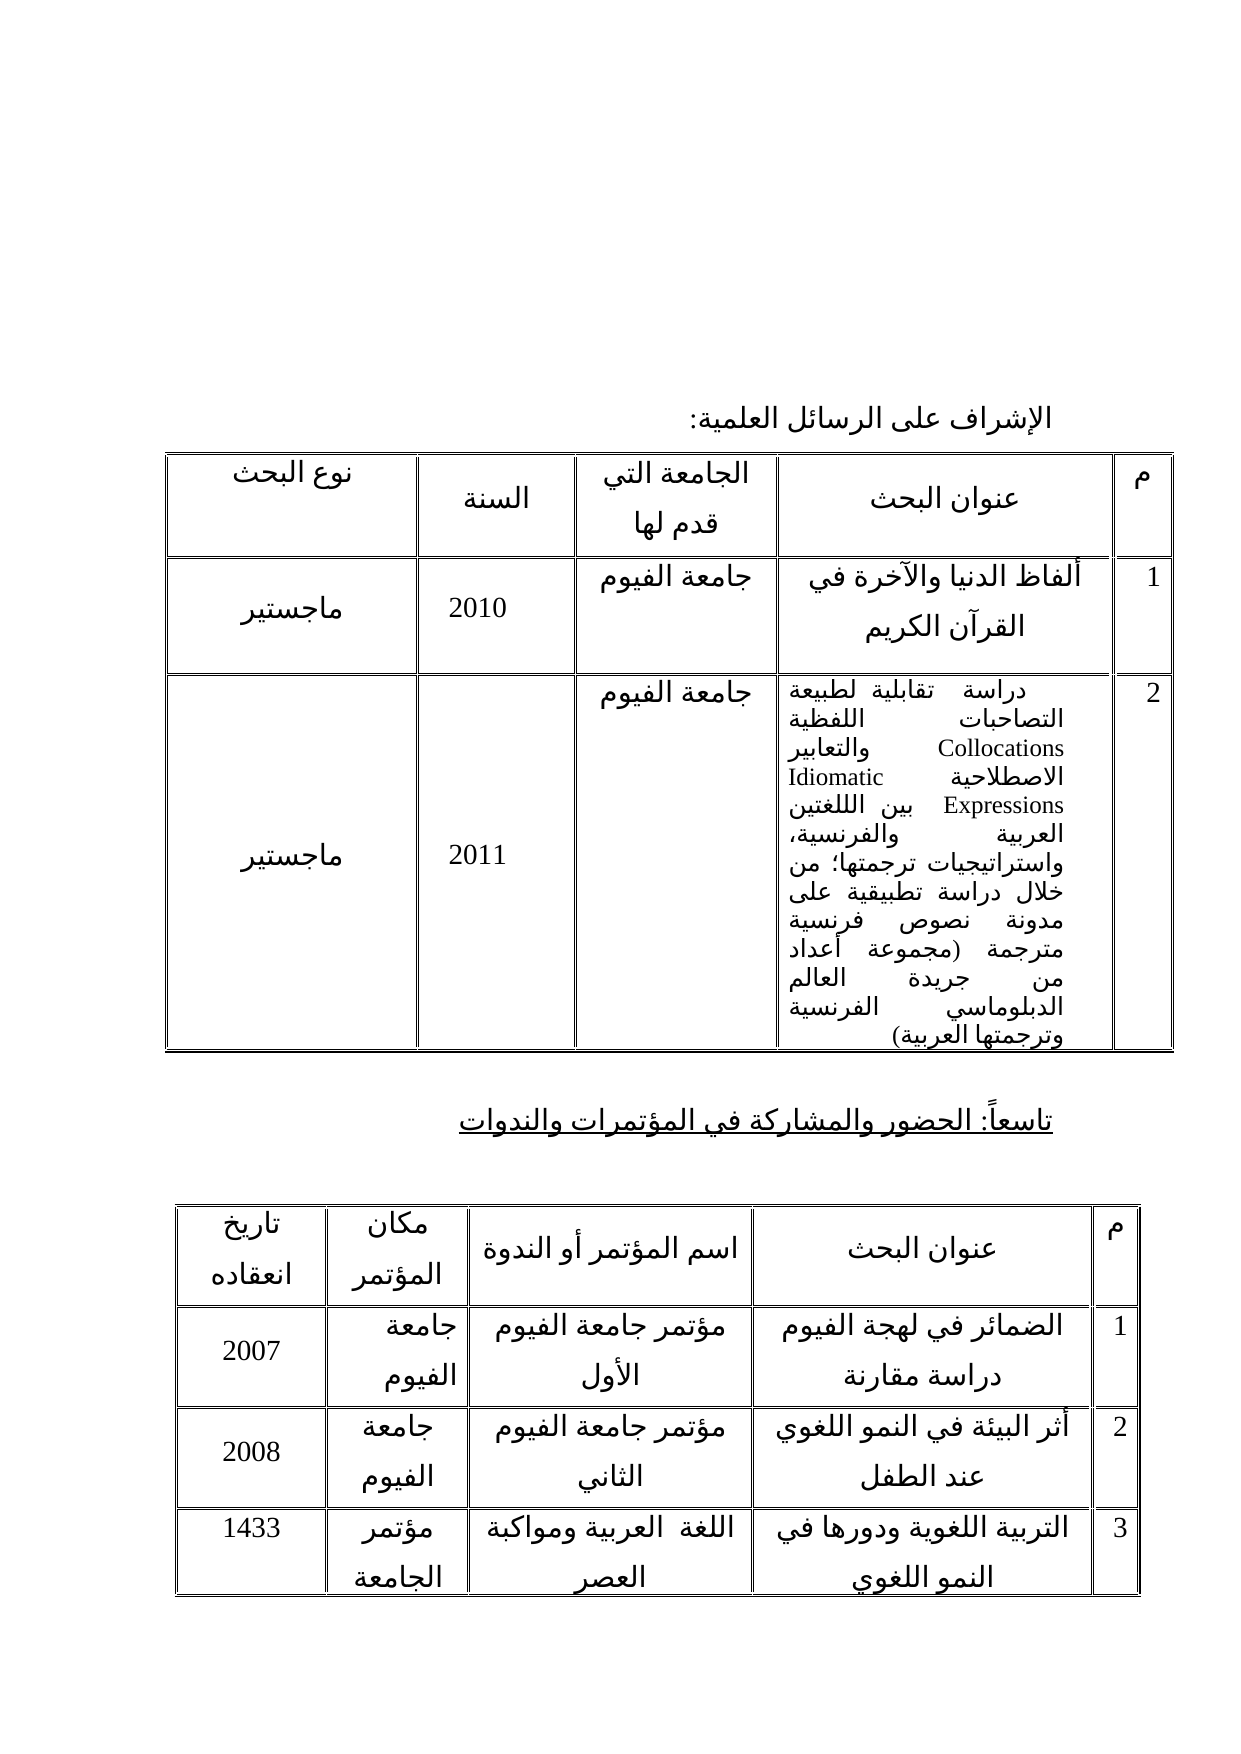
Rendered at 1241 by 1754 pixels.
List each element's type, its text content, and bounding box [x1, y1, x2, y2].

table_cell 3 [1093, 1507, 1139, 1594]
table_cell دراسة تقابلية لطبيعة التصاحبات اللفظية Collocations والتعابير الاصطلاحية Idiomatic Expressions بين الللغتين العربية والفرنسية، واستراتيجيات ترجمتها؛ من خلال دراسة تطبيقية على مدونة نصوص فرنسية مترجمة (مجموعة أعداد من جريدة العالم الدبلوماسي الفرنسية وترجمتها العربية) [777, 673, 1112, 1049]
table_header م [1094, 1205, 1139, 1305]
table_header م [1115, 455, 1172, 556]
table_cell 2 [1093, 1406, 1139, 1507]
table_cell أثر البيئة في النمو اللغوي عند الطفل [754, 1406, 1093, 1507]
table_cell ماجستير [168, 559, 416, 672]
table_cell جامعة الفيوم [328, 1308, 467, 1406]
table_cell جامعة الفيوم [328, 1409, 467, 1507]
text تاسعاً: الحضور والمشاركة في المؤتمرات والندوات [187, 1103, 1053, 1136]
table_cell ألفاظ الدنيا والآخرة في القرآن الكريم [779, 556, 1112, 672]
table_cell 2008 [178, 1409, 325, 1507]
table_cell 1433 [176, 1507, 327, 1594]
table_cell ماجستير [167, 673, 418, 1049]
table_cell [327, 1507, 469, 1594]
table_cell 1 [1094, 1305, 1137, 1406]
table_cell مؤتمر جامعة الفيوم الأول [470, 1308, 751, 1406]
table_header تاريخ انعقاده [176, 1205, 327, 1305]
table_cell مؤتمر جامعة الفيوم الثاني [470, 1409, 751, 1507]
table_cell 2010 [419, 559, 574, 672]
table_header مكان المؤتمر [327, 1205, 469, 1305]
table_cell الضمائر في لهجة الفيوم دراسة مقارنة [754, 1305, 1091, 1406]
table_cell 2007 [178, 1308, 325, 1406]
text الإشراف على الرسائل العلمية: [187, 402, 1053, 435]
table_cell 2011 [418, 676, 575, 1049]
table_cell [469, 1510, 752, 1594]
table_cell جامعة الفيوم [577, 559, 776, 672]
table_header الجامعة التي قدم لها [575, 455, 777, 556]
table_header نوع البحث [167, 453, 418, 556]
table_cell 1 [1115, 556, 1171, 672]
table_header اسم المؤتمر أو الندوة [469, 1207, 752, 1305]
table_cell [753, 1507, 1093, 1594]
table_header السنة [418, 455, 575, 556]
table_cell 2 [1115, 673, 1172, 1049]
table_header عنوان البحث [753, 1207, 1091, 1305]
table_header عنوان البحث [777, 455, 1112, 556]
table_cell جامعة الفيوم [575, 676, 777, 1049]
